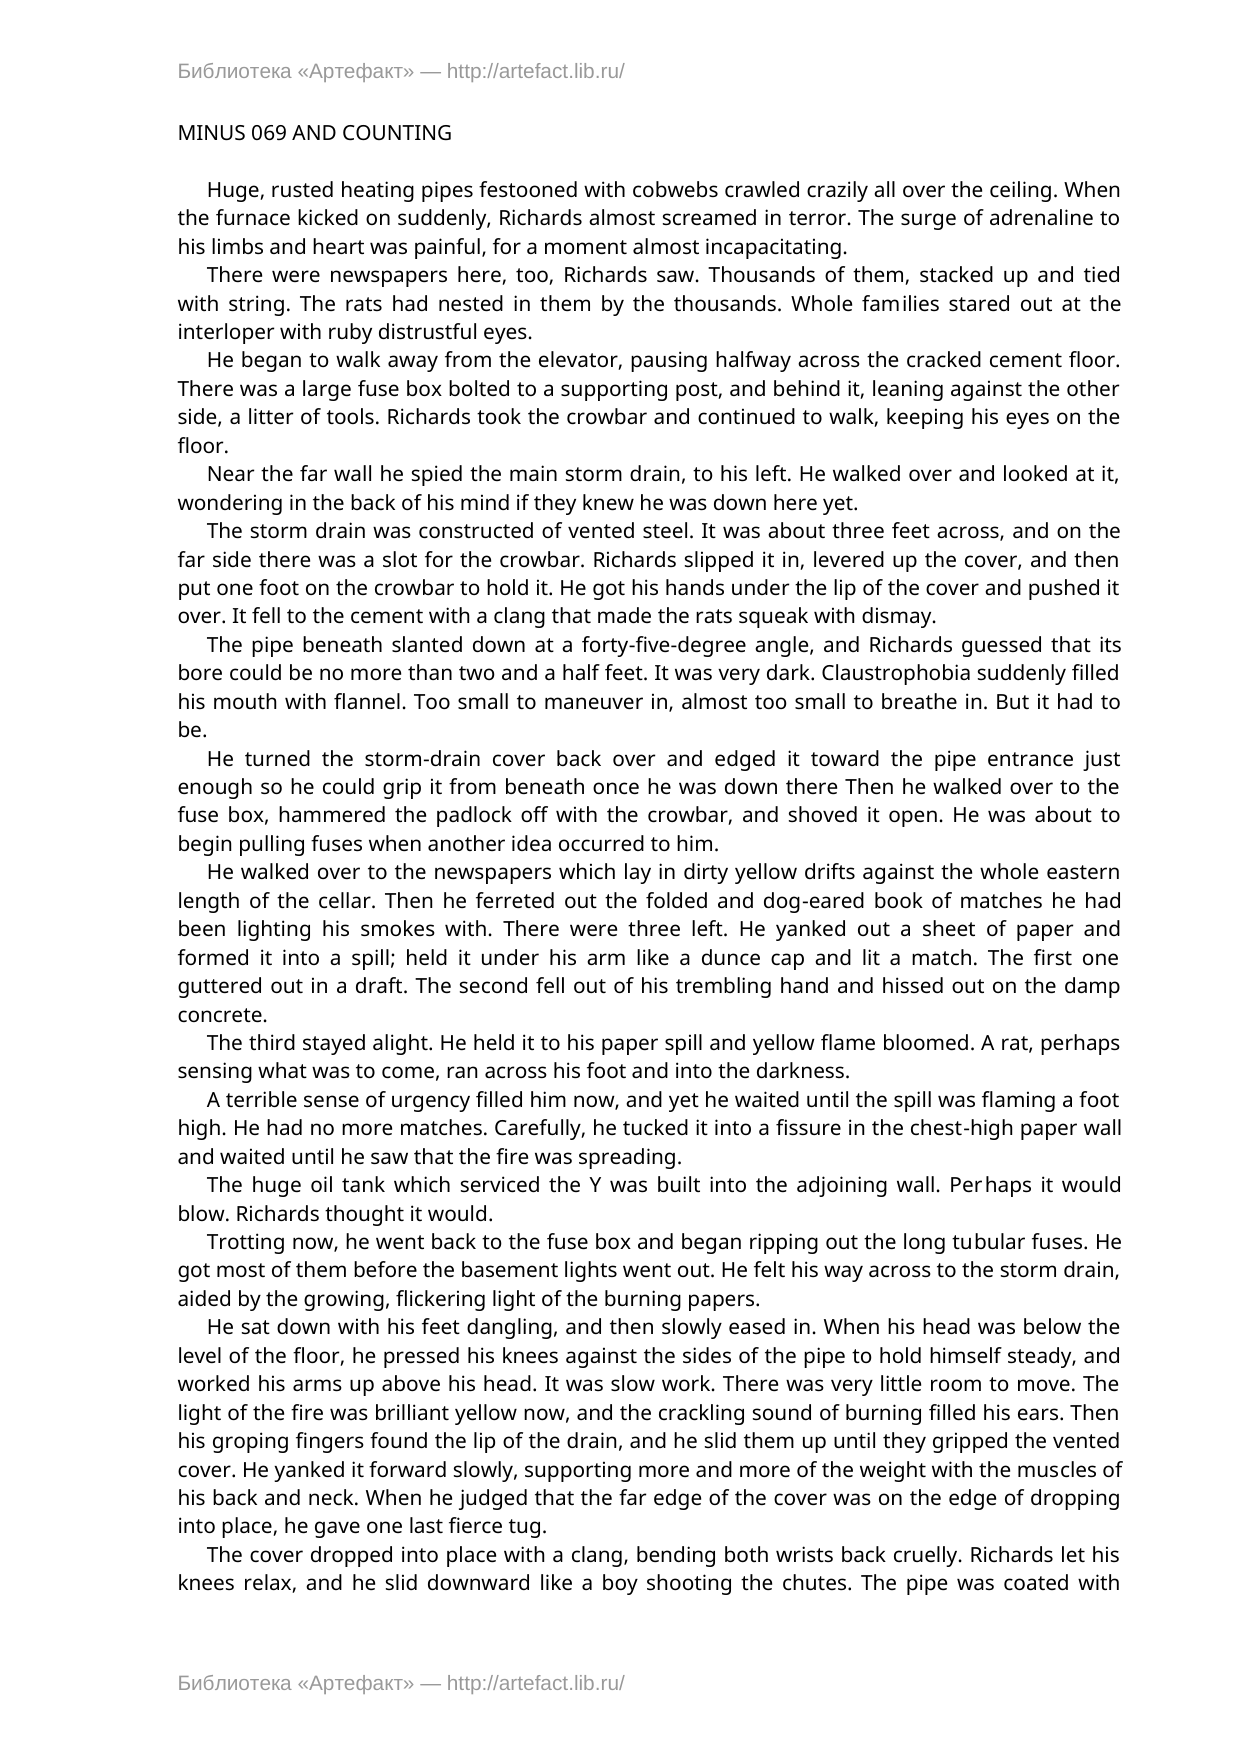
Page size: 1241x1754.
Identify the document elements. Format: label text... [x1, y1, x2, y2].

subtitle MINUS 069 AND COUNTING [177, 118, 1122, 147]
text Trotting now, he went back to the fuse box and began ripping out the long tubular fuses. He got most of them before the basement lights went out. He felt his way across to the storm drain, aided by the growing, flickering light of the burning papers. [177, 1227, 1122, 1312]
text The storm drain was constructed of vented steel. It was about three feet across, and on the far side there was a slot for the crowbar. Richards slipped it in, levered up the cover, and then put one foot on the crowbar to hold it. He got his hands under the lip of the cover and pushed it over. It fell to the cement with a clang that made the rats squeak with dismay. [177, 516, 1122, 630]
text The third stayed alight. He held it to his paper spill and yellow flame bloomed. A rat, perhaps sensing what was to come, ran across his foot and into the darkness. [177, 1028, 1122, 1085]
text A terrible sense of urgency filled him now, and yet he waited until the spill was flaming a foot high. He had no more matches. Carefully, he tucked it into a fissure in the chest-high paper wall and waited until he saw that the fire was spreading. [177, 1085, 1122, 1170]
text Huge, rusted heating pipes festooned with cobwebs crawled crazily all over the ceiling. When the furnace kicked on suddenly, Richards almost screamed in terror. The surge of adrenaline to his limbs and heart was painful, for a moment almost incapacitating. [177, 175, 1122, 260]
text He turned the storm-drain cover back over and edged it toward the pipe entrance just enough so he could grip it from beneath once he was down there Then he walked over to the fuse box, hammered the padlock off with the crowbar, and shoved it open. He was about to begin pulling fuses when another idea occurred to him. [177, 744, 1122, 857]
text The huge oil tank which serviced the Y was built into the adjoining wall. Perhaps it would blow. Richards thought it would. [177, 1170, 1122, 1227]
text There were newspapers here, too, Richards saw. Thousands of them, stacked up and tied with string. The rats had nested in them by the thousands. Whole families stared out at the interloper with ruby distrustful eyes. [177, 260, 1122, 346]
text He walked over to the newspapers which lay in dirty yellow drifts against the whole eastern length of the cellar. Then he ferreted out the folded and dog-eared book of matches he had been lighting his smokes with. There were three left. He yanked out a sheet of paper and formed it into a spill; held it under his arm like a dunce cap and lit a match. The first one guttered out in a draft. The second fell out of his trembling hand and hissed out on the damp concrete. [177, 857, 1122, 1028]
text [177, 1540, 1122, 1597]
text Near the far wall he spied the main storm drain, to his left. He walked over and looked at it, wondering in the back of his mind if they knew he was down here yet. [177, 459, 1122, 516]
text He began to walk away from the elevator, pausing halfway across the cracked cement floor. There was a large fuse box bolted to a supporting post, and behind it, leaning against the other side, a litter of tools. Richards took the crowbar and continued to walk, keeping his eyes on the floor. [177, 346, 1122, 459]
text He sat down with his feet dangling, and then slowly eased in. When his head was below the level of the floor, he pressed his knees against the sides of the pipe to hold himself steady, and worked his arms up above his head. It was slow work. There was very little room to move. The light of the fire was brilliant yellow now, and the crackling sound of burning filled his ears. Then his groping fingers found the lip of the drain, and he slid them up until they gripped the vented cover. He yanked it forward slowly, supporting more and more of the weight with the muscles of his back and neck. When he judged that the far edge of the cover was on the edge of dropping into place, he gave one last fierce tug. [177, 1312, 1122, 1540]
text The pipe beneath slanted down at a forty-five-degree angle, and Richards guessed that its bore could be no more than two and a half feet. It was very dark. Claustrophobia suddenly filled his mouth with flannel. Too small to maneuver in, almost too small to breathe in. But it had to be. [177, 630, 1122, 744]
